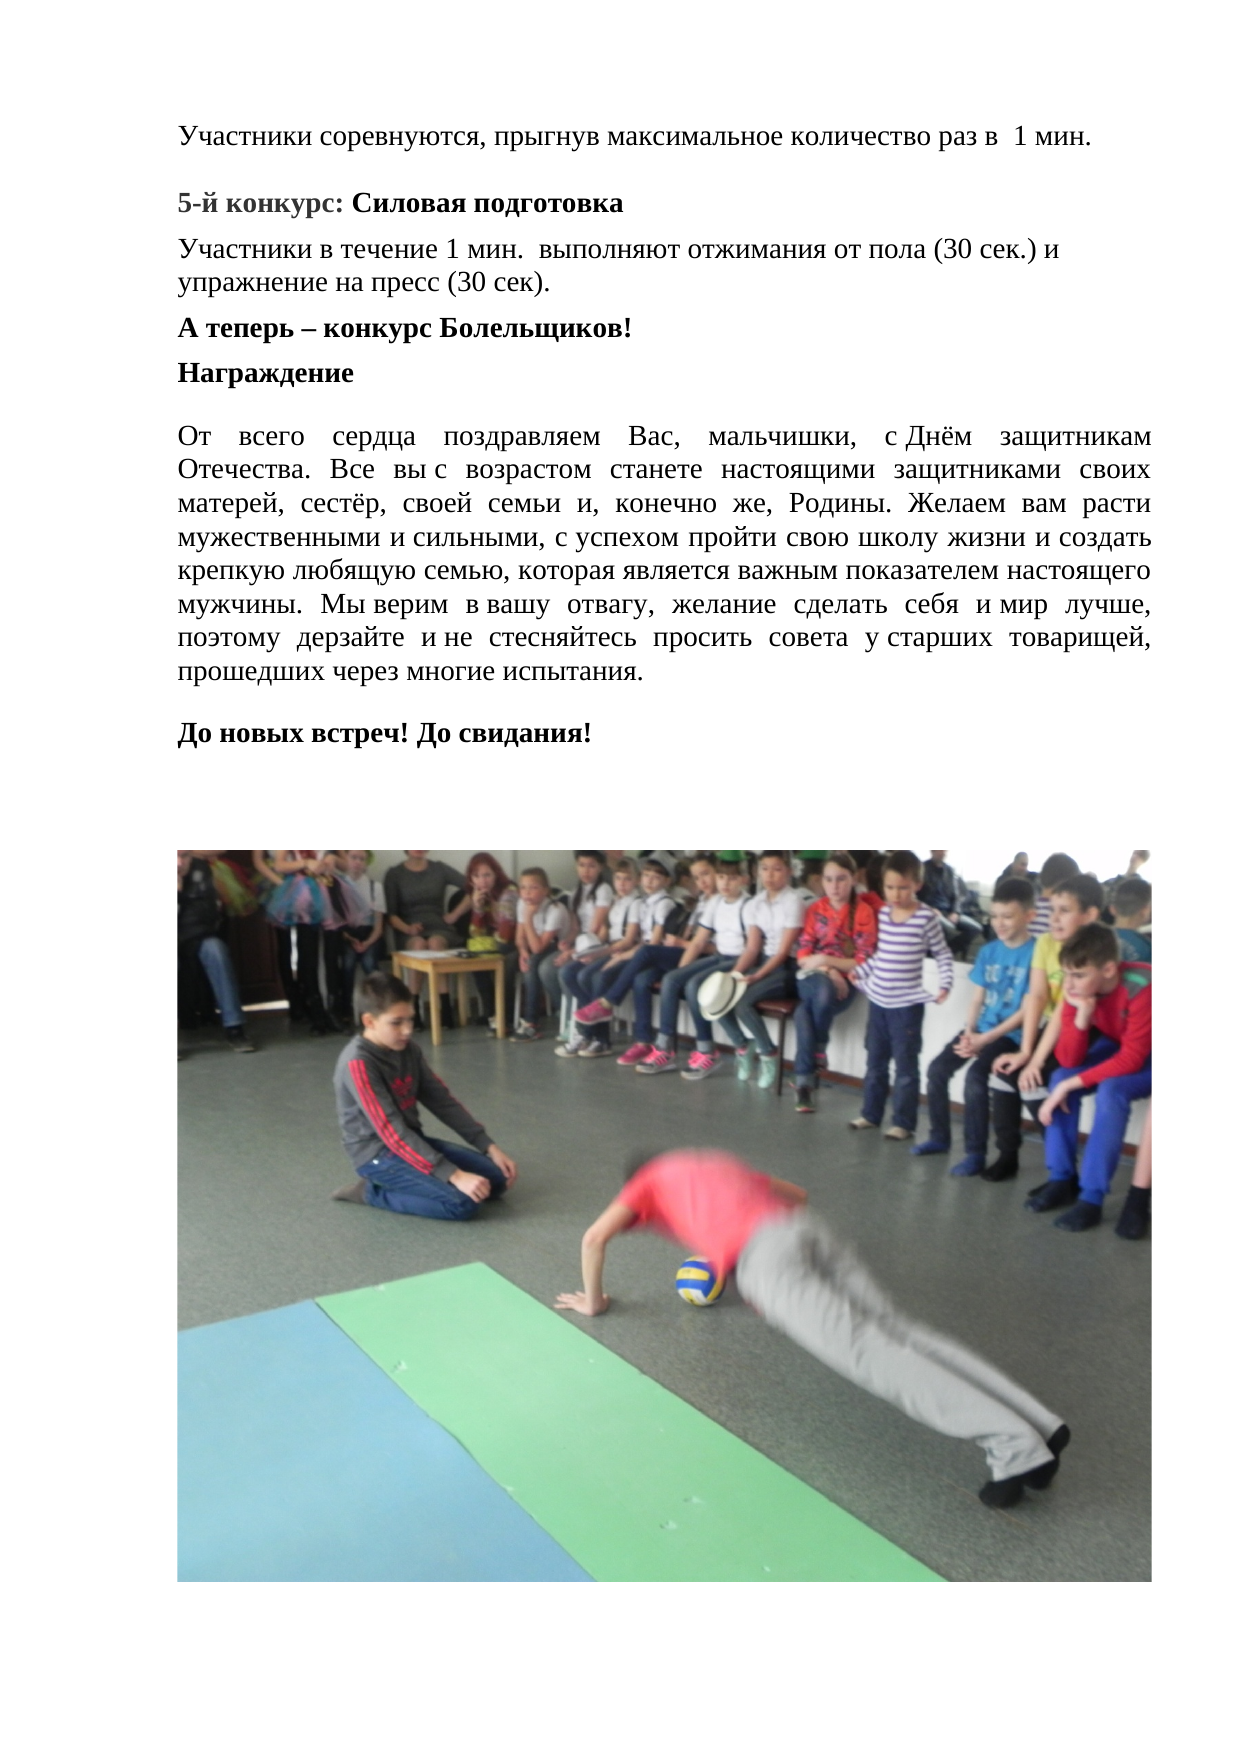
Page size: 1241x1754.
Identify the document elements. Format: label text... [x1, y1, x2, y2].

text А теперь – конкурс Болельщиков! [177, 310, 1152, 343]
text Награждение [177, 355, 1152, 389]
text До новых встреч! До свидания! [177, 716, 1152, 749]
text Участники соревнуются, прыгнув максимальное количество раз в 1 мин. [177, 118, 1152, 152]
text От всего сердца поздравляем Вас, мальчишки, с Днём защитникам Отечества. Все вы с возрастом станете настоящими защитниками своих матерей, сестёр, своей семьи и, конечно же, Родины. Желаем вам расти мужественными и сильными, с успехом пройти свою школу жизни и создать крепкую любящую семью, которая является важным показателем настоящего мужчины. Мы верим в вашу отвагу, желание сделать себя и мир лучше, поэтому дерзайте и не стесняйтесь просить совета у старших товарищей, прошедших через многие испытания. [177, 418, 1152, 686]
text Участники в течение 1 мин. выполняют отжимания от пола (30 сек.) и упражнение на пресс (30 сек). [177, 231, 1152, 298]
text 5-й конкурс: Силовая подготовка [177, 185, 1152, 219]
picture [177, 850, 1152, 1582]
